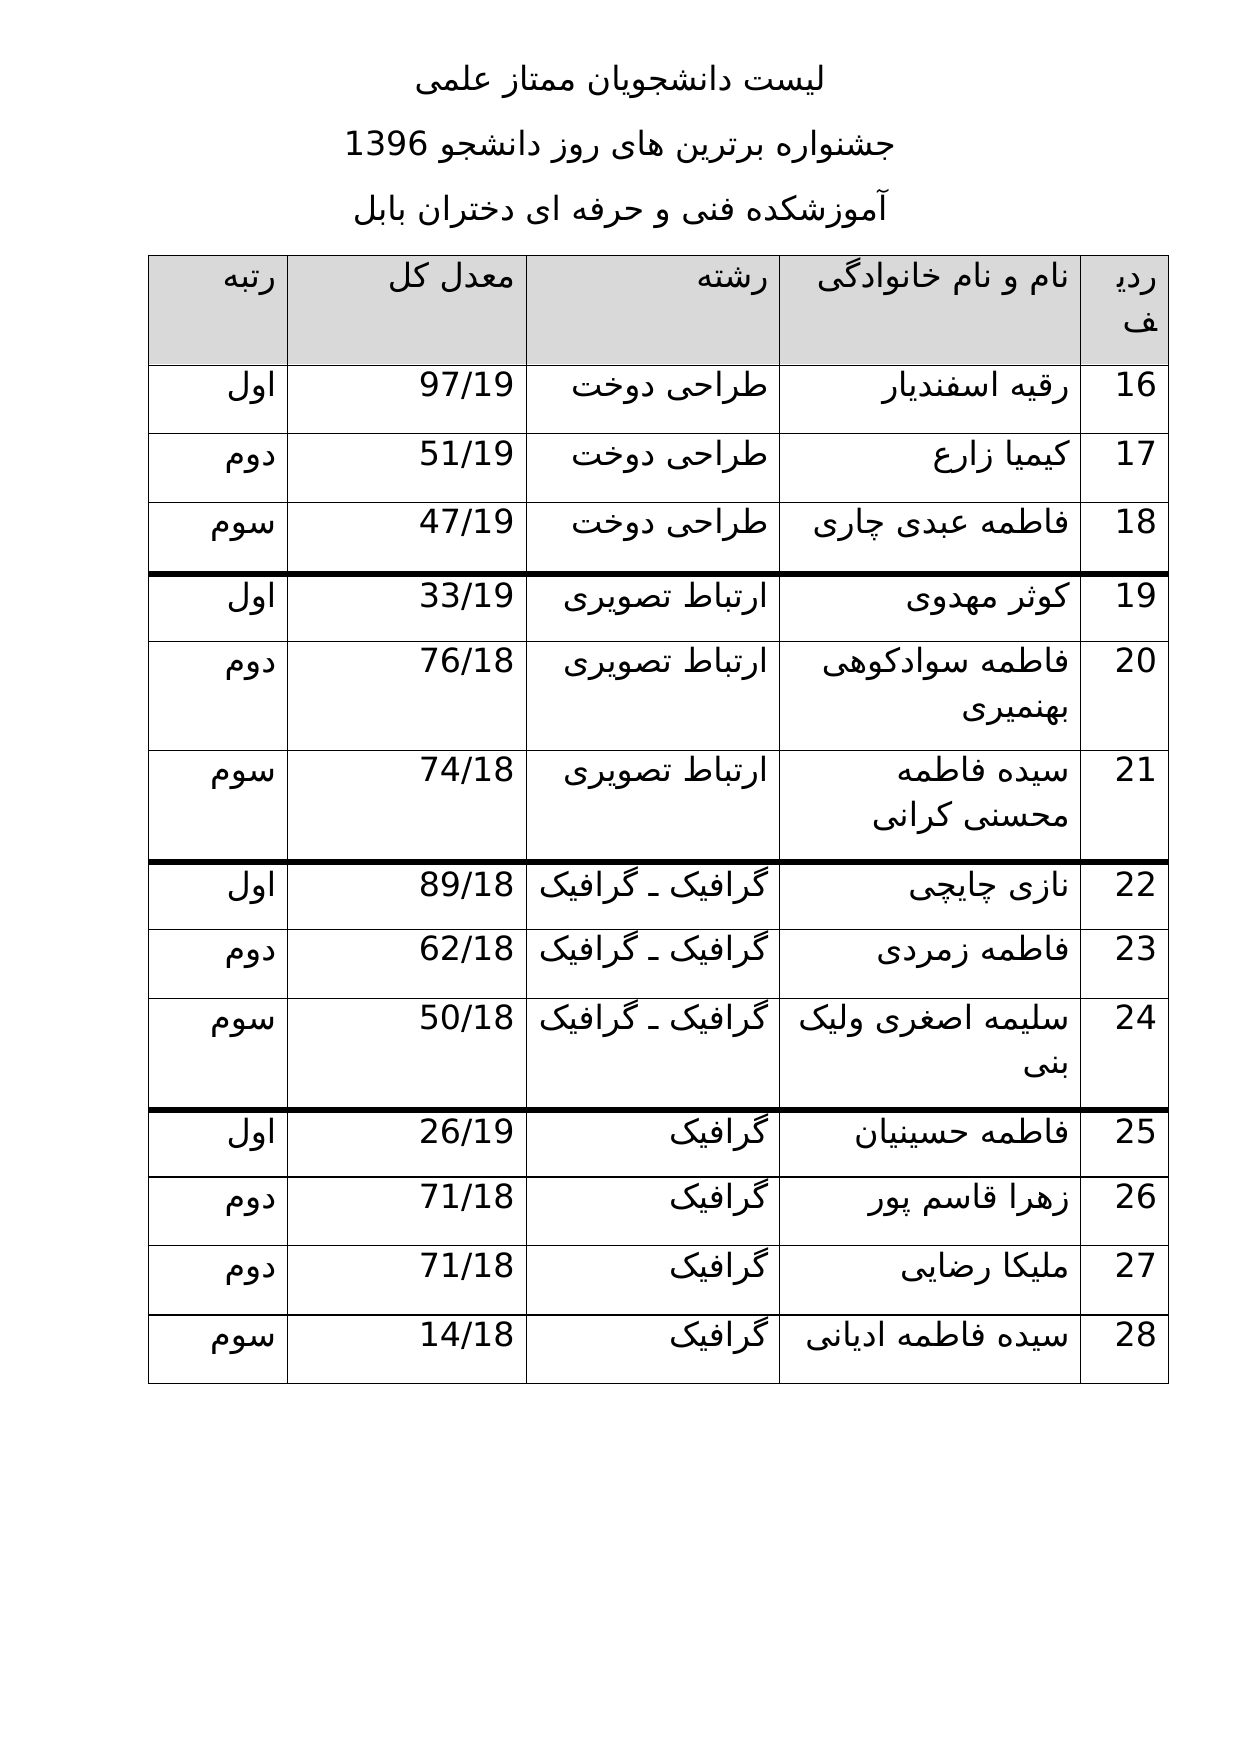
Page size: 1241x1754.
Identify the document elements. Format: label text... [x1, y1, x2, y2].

table_cell سوم [149, 751, 287, 859]
table_cell 18 [1081, 503, 1168, 571]
table_cell 50/18 [288, 999, 526, 1107]
table_cell 21 [1081, 751, 1168, 859]
table_cell اول [149, 577, 287, 641]
table_cell 62/18 [288, 930, 526, 997]
table_cell گرافیک ـ گرافیک [527, 865, 779, 929]
table_header رشته [527, 256, 779, 364]
table_cell ارتباط تصویری [527, 642, 779, 750]
table_cell طراحی دوخت [527, 366, 779, 433]
table_header ردیف [1081, 256, 1168, 364]
table_cell 74/18 [288, 751, 526, 859]
table_cell سلیمه اصغری ولیک بنی [780, 999, 1080, 1107]
table_cell رقیه اسفندیار [780, 366, 1080, 433]
table_cell کوثر مهدوی [780, 577, 1080, 641]
table_cell 76/18 [288, 642, 526, 750]
table_cell گرافیک [527, 1178, 779, 1245]
table_cell دوم [149, 642, 287, 750]
table_header رتبه [149, 256, 287, 364]
table_cell 19 [1081, 577, 1168, 641]
table_cell سوم [149, 999, 287, 1107]
table_cell گرافیک ـ گرافیک [527, 930, 779, 997]
text آموزشکده فنی و حرفه ای دختران بابل [150, 190, 1090, 229]
table_cell 26 [1081, 1178, 1168, 1245]
table_cell طراحی دوخت [527, 434, 779, 502]
table_cell کیمیا زارع [780, 434, 1080, 502]
table_cell ارتباط تصویری [527, 577, 779, 641]
table_cell 89/18 [288, 865, 526, 929]
table_cell 20 [1081, 642, 1168, 750]
table_cell 33/19 [288, 577, 526, 641]
table_cell ارتباط تصویری [527, 751, 779, 859]
table_cell سوم [149, 503, 287, 571]
table_cell 16 [1081, 366, 1168, 433]
table_cell 23 [1081, 930, 1168, 997]
table_cell گرافیک [527, 1316, 779, 1383]
table_cell 17 [1081, 434, 1168, 502]
table_header معدل کل [288, 256, 526, 364]
table_cell فاطمه زمردی [780, 930, 1080, 997]
table_cell سیده فاطمه محسنی کرانی [780, 751, 1080, 859]
table_header نام و نام خانوادگی [780, 256, 1080, 364]
table_cell دوم [149, 1246, 287, 1314]
table_cell گرافیک [527, 1246, 779, 1314]
table_cell 71/18 [288, 1246, 526, 1314]
table_cell 71/18 [288, 1178, 526, 1245]
table_cell 26/19 [288, 1113, 526, 1176]
table_cell اول [149, 366, 287, 433]
table_cell دوم [149, 434, 287, 502]
text جشنواره برترین های روز دانشجو 1396 [150, 124, 1090, 163]
table_cell ملیکا رضایی [780, 1246, 1080, 1314]
table_cell 22 [1081, 865, 1168, 929]
table_cell طراحی دوخت [527, 503, 779, 571]
table_cell فاطمه حسینیان [780, 1113, 1080, 1176]
table_cell 47/19 [288, 503, 526, 571]
table_cell 51/19 [288, 434, 526, 502]
table_cell 28 [1081, 1316, 1168, 1383]
table_cell اول [149, 1113, 287, 1176]
table_cell دوم [149, 1178, 287, 1245]
table_cell اول [149, 865, 287, 929]
table_cell نازی چایچی [780, 865, 1080, 929]
table_cell گرافیک ـ گرافیک [527, 999, 779, 1107]
table_cell سیده فاطمه ادیانی [780, 1316, 1080, 1383]
table_cell 97/19 [288, 366, 526, 433]
table_cell فاطمه عبدی چاری [780, 503, 1080, 571]
table_cell 14/18 [288, 1316, 526, 1383]
table_cell 24 [1081, 999, 1168, 1107]
text لیست دانشجویان ممتاز علمی [150, 59, 1090, 98]
table_cell 25 [1081, 1113, 1168, 1176]
table_cell سوم [149, 1316, 287, 1383]
table_cell زهرا قاسم پور [780, 1178, 1080, 1245]
table_cell 27 [1081, 1246, 1168, 1314]
table_cell فاطمه سوادکوهی بهنمیری [780, 642, 1080, 750]
table_cell دوم [149, 930, 287, 997]
table_cell گرافیک [527, 1113, 779, 1176]
